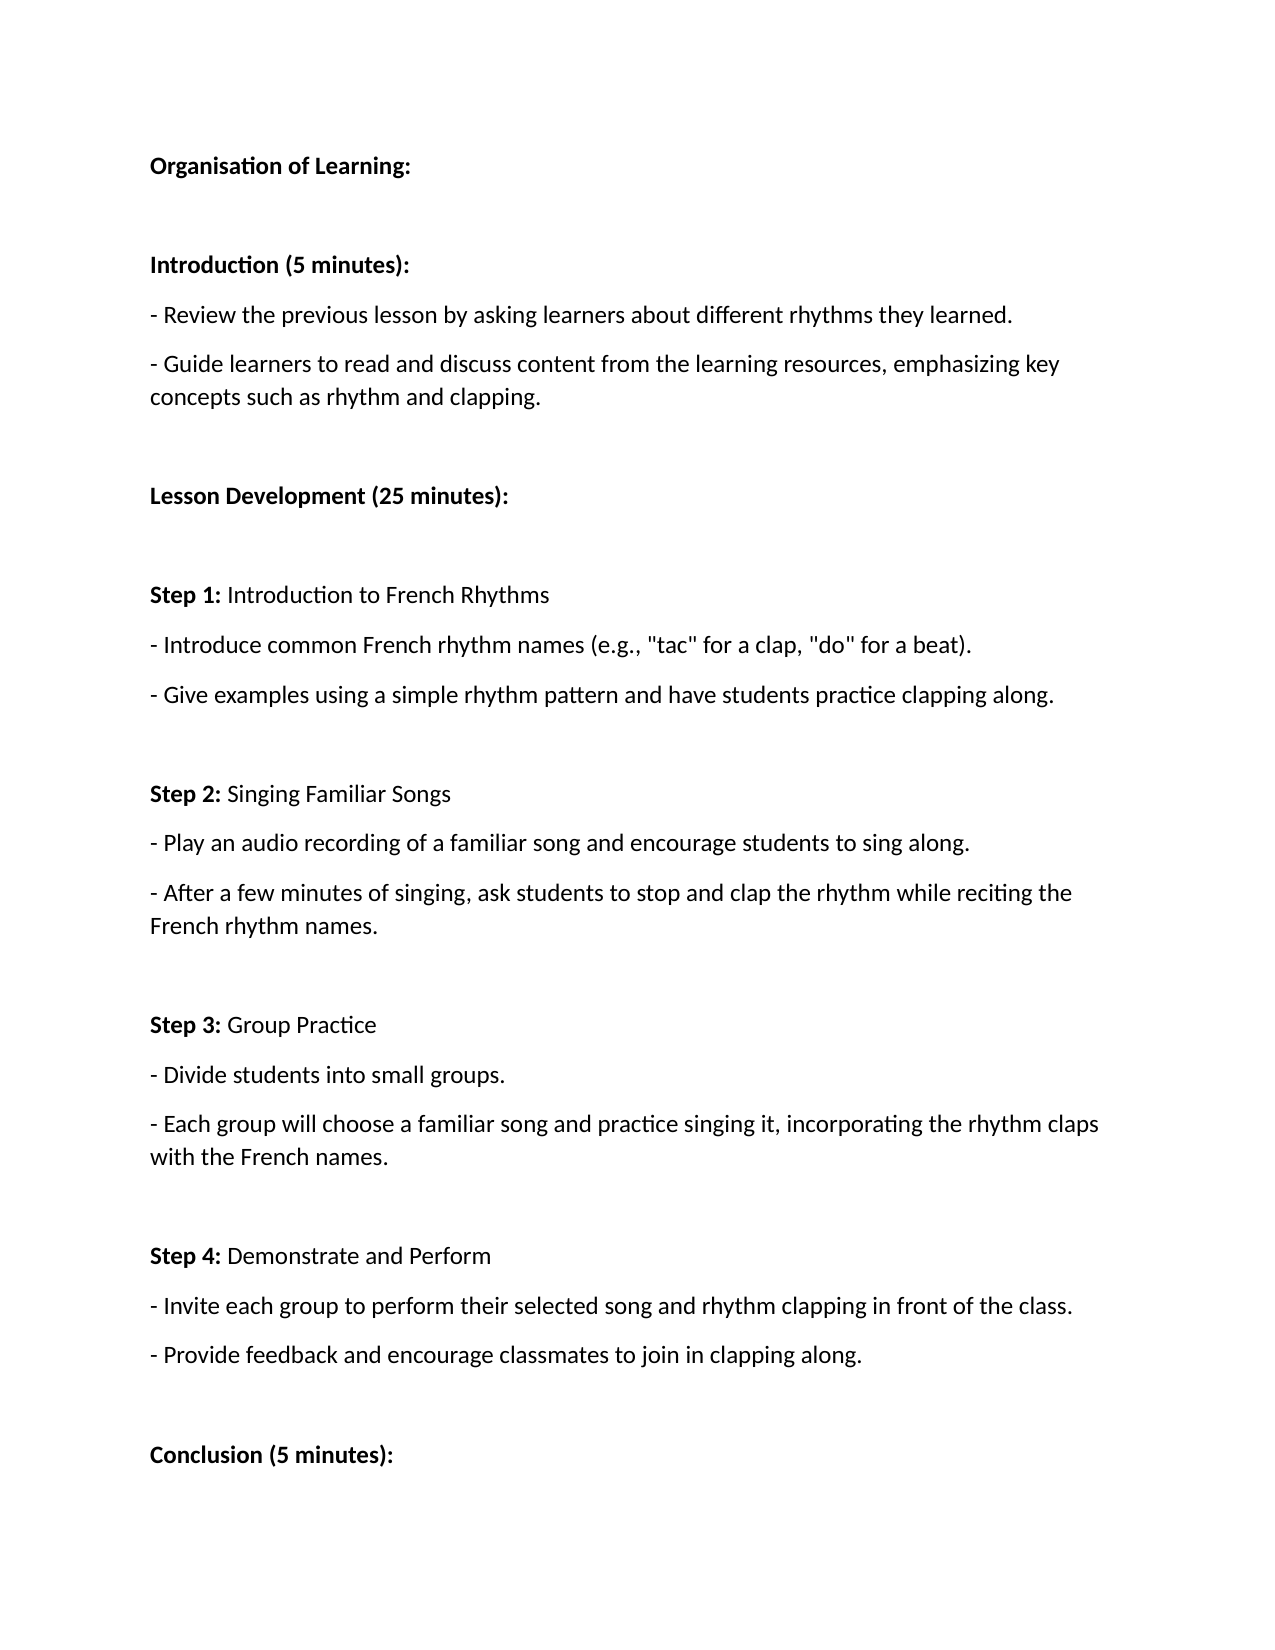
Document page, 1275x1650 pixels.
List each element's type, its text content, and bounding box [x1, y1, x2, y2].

text - Give examples using a simple rhythm pattern and have students practice clapping along. [150, 679, 1125, 709]
text - Introduce common French rhythm names (e.g., "tac" for a clap, "do" for a beat). [150, 629, 1125, 660]
text Lesson Development (25 minutes): [150, 480, 1125, 511]
text Step 4: Demonstrate and Perform [150, 1240, 1125, 1271]
text Introduction (5 minutes): [150, 249, 1125, 280]
text Step 2: Singing Familiar Songs [150, 778, 1125, 808]
text - After a few minutes of singing, ask students to stop and clap the rhythm while reciting the French rhythm names. [150, 877, 1125, 941]
text Organisation of Learning: [150, 150, 1125, 181]
text - Invite each group to perform their selected song and rhythm clapping in front of the class. [150, 1290, 1125, 1321]
text - Review the previous lesson by asking learners about different rhythms they learned. [150, 299, 1125, 329]
text Conclusion (5 minutes): [150, 1439, 1125, 1469]
text Step 3: Group Practice [150, 1009, 1125, 1040]
text - Guide learners to read and discuss content from the learning resources, emphasizing key concepts such as rhythm and clapping. [150, 348, 1125, 412]
text - Each group will choose a familiar song and practice singing it, incorporating the rhythm claps with the French names. [150, 1108, 1125, 1172]
text - Divide students into small groups. [150, 1059, 1125, 1089]
text - Provide feedback and encourage classmates to join in clapping along. [150, 1339, 1125, 1370]
text - Play an audio recording of a familiar song and encourage students to sing along. [150, 827, 1125, 858]
text Step 1: Introduction to French Rhythms [150, 579, 1125, 610]
